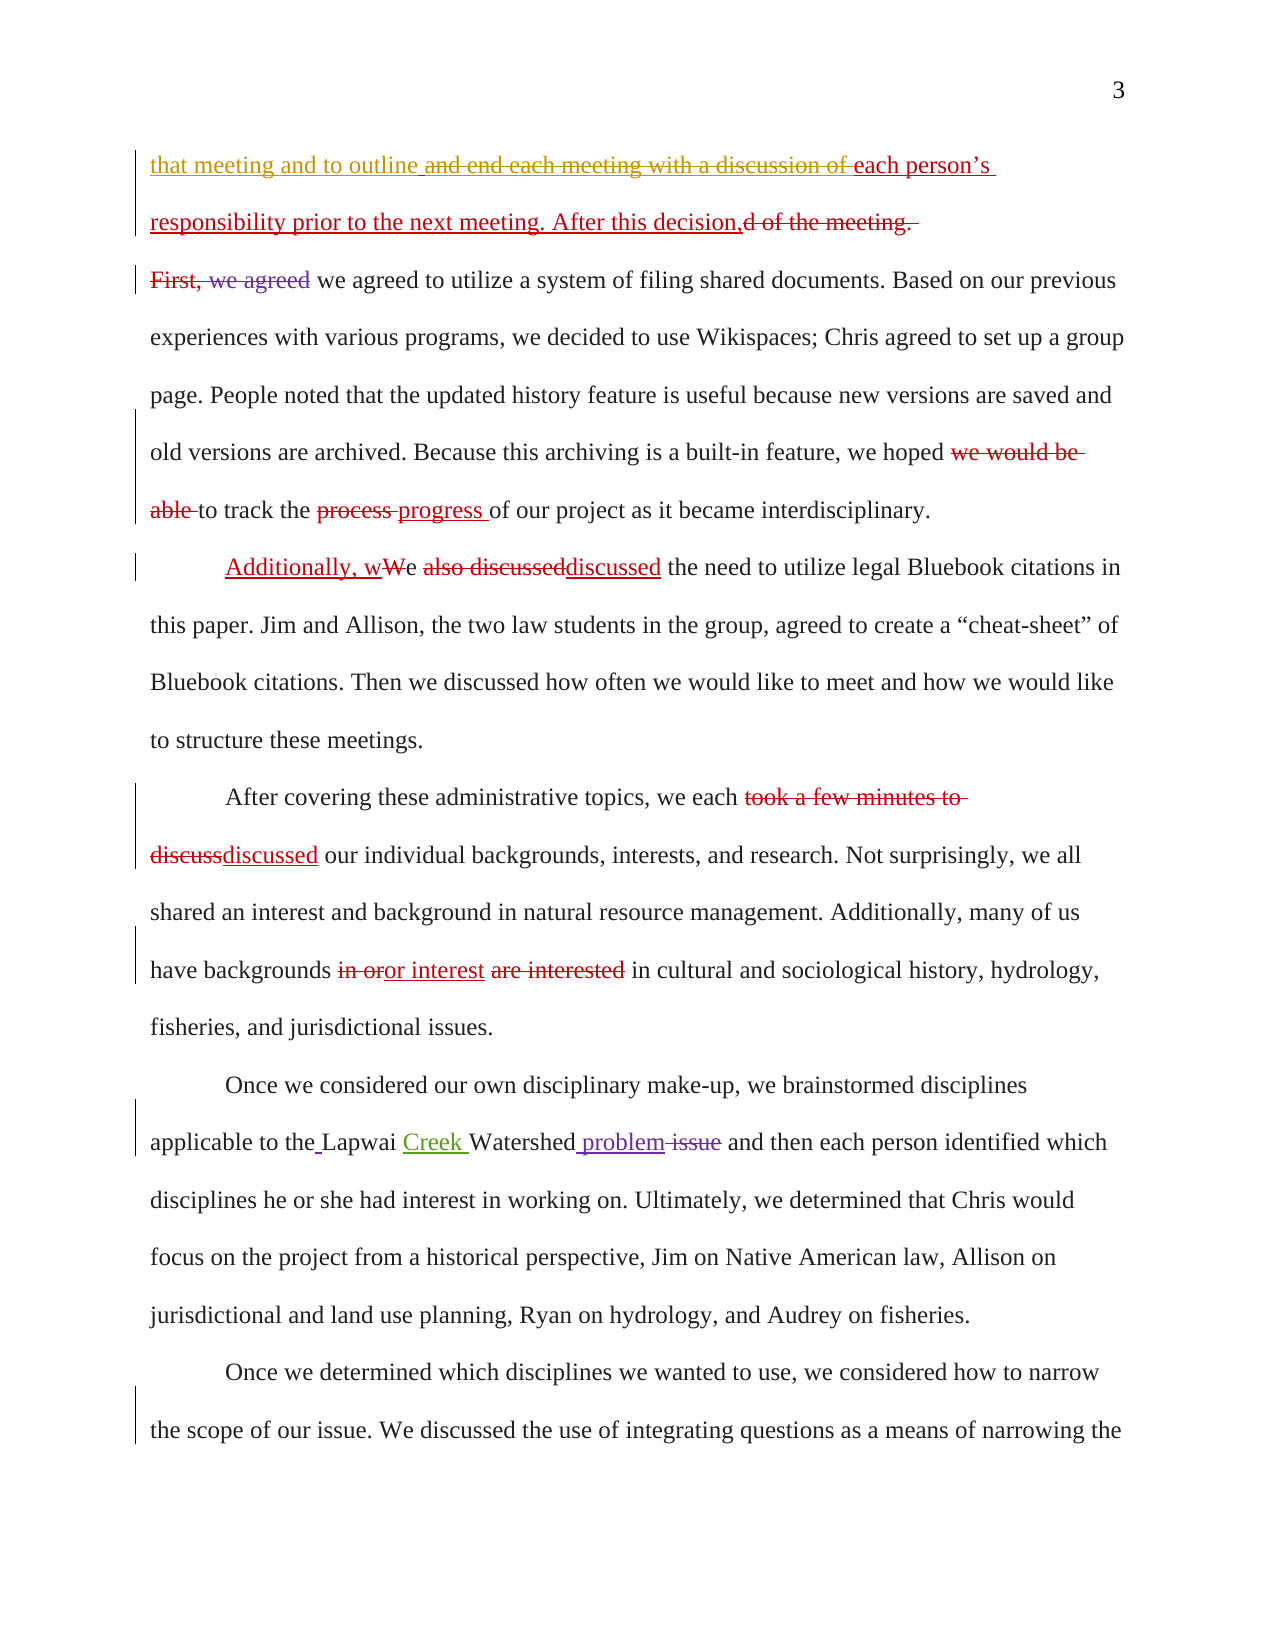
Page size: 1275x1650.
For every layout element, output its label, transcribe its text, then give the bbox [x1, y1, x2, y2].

text After covering these administrative topics, we each our individual backgrounds, interests, and research. Not surprisingly, we all shared an interest and background in natural resource management. Additionally, many of us have backgrounds in cultural and sociological history, hydrology, fisheries, and jurisdictional issues. [150, 782, 1125, 1041]
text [150, 150, 1125, 236]
text Once we considered our own disciplinary make-up, we brainstormed disciplines applicable to theLapwai Watershed and then each person identified which disciplines he or she had interest in working on. Ultimately, we determined that Chris would focus on the project from a historical perspective, Jim on Native American law, Allison on jurisdictional and land use planning, Ryan on hydrology, and Audrey on fisheries. [150, 1070, 1125, 1329]
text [150, 1357, 1125, 1444]
text e the need to utilize legal Bluebook citations in this paper. Jim and Allison, the two law students in the group, agreed to create a “cheat-sheet” of Bluebook citations. Then we discussed how often we would like to meet and how we would like to structure these meetings. [150, 552, 1125, 754]
text we agreed to utilize a system of filing shared documents. Based on our previous experiences with various programs, we decided to use Wikispaces; Chris agreed to set up a group page. People noted that the updated history feature is useful because new versions are saved and old versions are archived. Because this archiving is a built-in feature, we hoped to track the of our project as it became interdisciplinary. [150, 265, 1125, 524]
